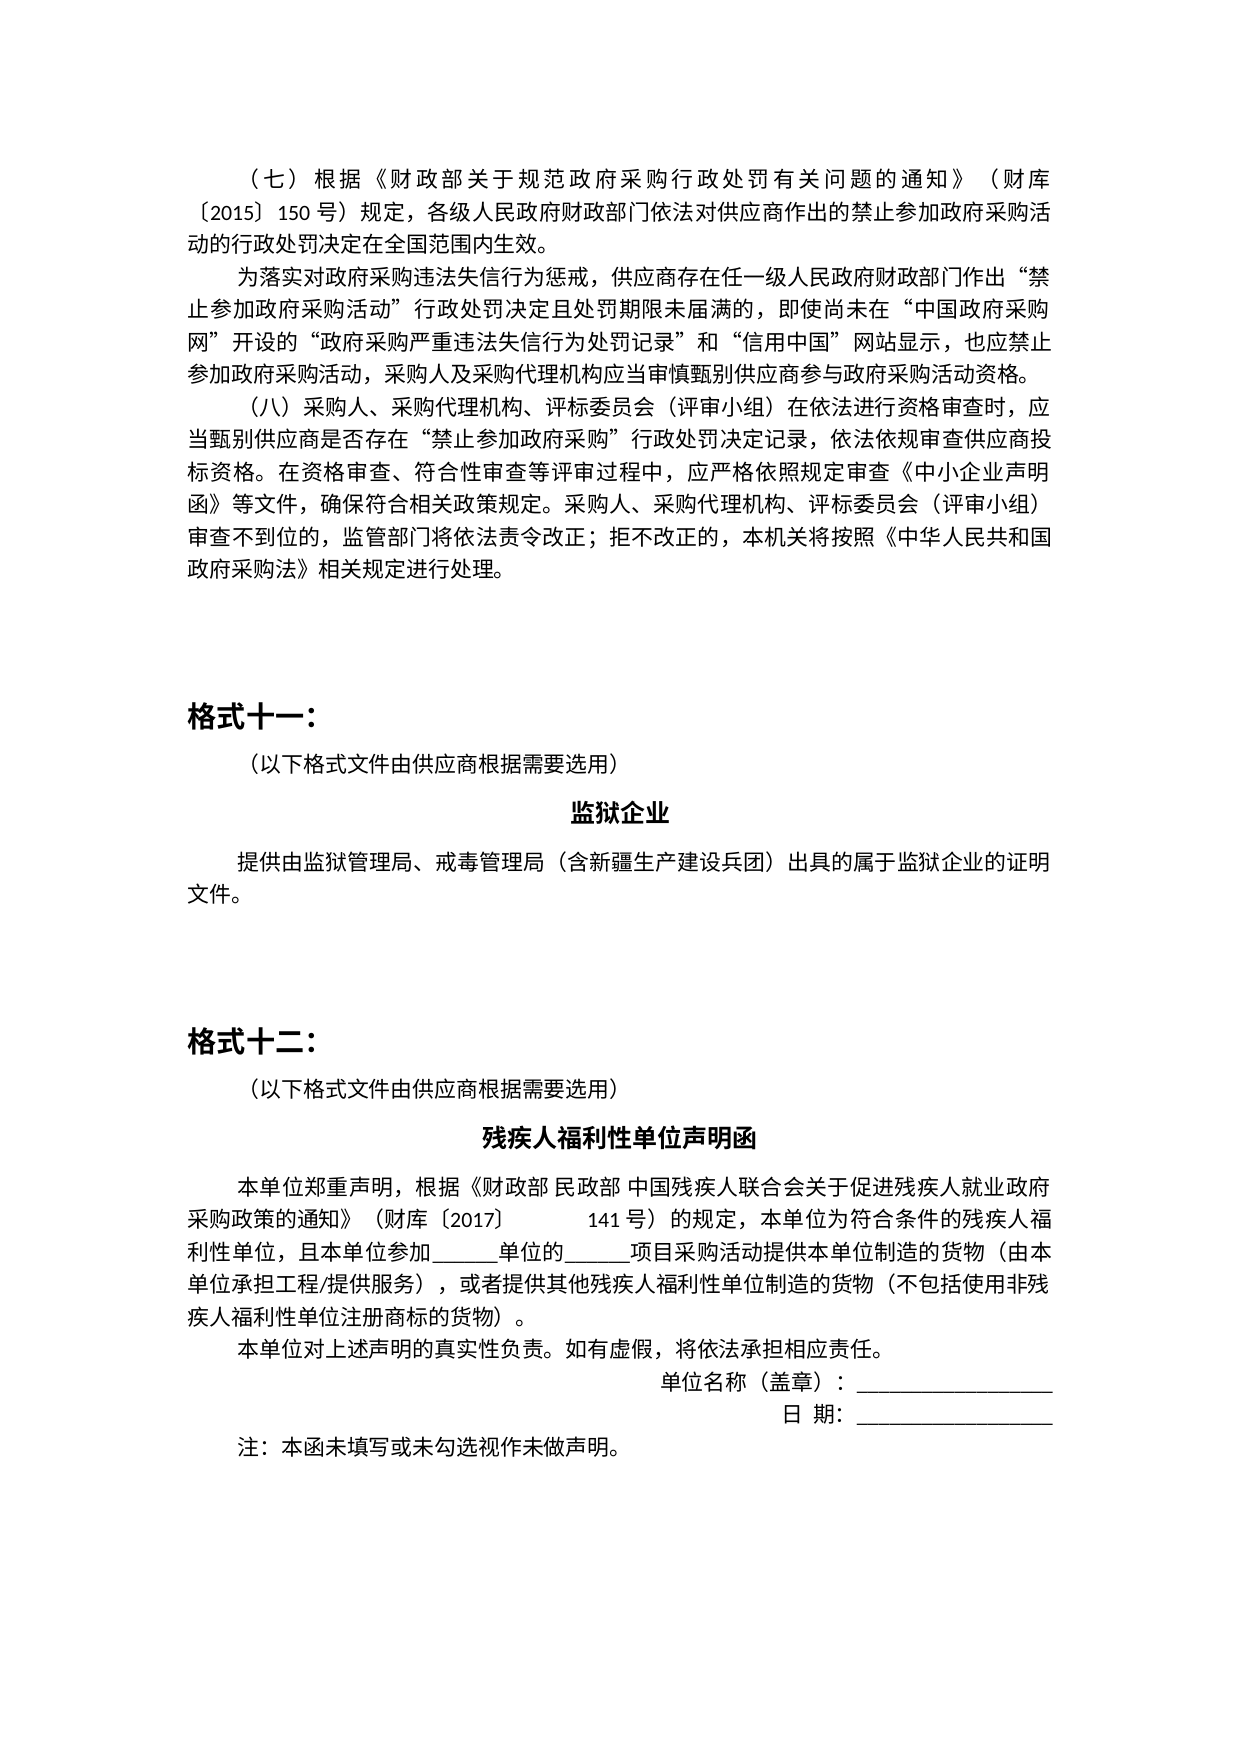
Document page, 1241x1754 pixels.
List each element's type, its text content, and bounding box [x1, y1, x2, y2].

text （以下格式文件由供应商根据需要选用） [187, 1072, 1053, 1104]
text 格式十二： [187, 1007, 1053, 1072]
text 残疾人福利性单位声明函 [187, 1104, 1053, 1169]
text 监狱企业 [187, 779, 1053, 844]
text 本单位对上述声明的真实性负责。如有虚假，将依法承担相应责任。 [187, 1332, 1053, 1364]
text 日 期：__________________ [187, 1397, 1053, 1429]
text 为落实对政府采购违法失信行为惩戒，供应商存在任一级人民政府财政部门作出“禁止参加政府采购活动”行政处罚决定且处罚期限未届满的，即使尚未在“中国政府采购网”开设的“政府采购严重违法失信行为处罚记录”和“信用中国”网站显示，也应禁止参加政府采购活动，采购人及采购代理机构应当审慎甄别供应商参与政府采购活动资格。 [187, 259, 1053, 389]
text 格式十一： [187, 682, 1053, 747]
text 提供由监狱管理局、戒毒管理局（含新疆生产建设兵团）出具的属于监狱企业的证明文件。 [187, 844, 1053, 909]
text （以下格式文件由供应商根据需要选用） [187, 747, 1053, 779]
text （八）采购人、采购代理机构、评标委员会（评审小组）在依法进行资格审查时，应当甄别供应商是否存在“禁止参加政府采购”行政处罚决定记录，依法依规审查供应商投标资格。在资格审查、符合性审查等评审过程中，应严格依照规定审查《中小企业声明函》等文件，确保符合相关政策规定。采购人、采购代理机构、评标委员会（评审小组）审查不到位的，监管部门将依法责令改正；拒不改正的，本机关将按照《中华人民共和国政府采购法》相关规定进行处理。 [187, 389, 1053, 584]
text 注：本函未填写或未勾选视作未做声明。 [187, 1429, 1053, 1462]
text 本单位郑重声明，根据《财政部 民政部 中国残疾人联合会关于促进残疾人就业政府采购政策的通知》（财库〔2017〕 141号）的规定，本单位为符合条件的残疾人福利性单位，且本单位参加______单位的______项目采购活动提供本单位制造的货物（由本单位承担工程/提供服务），或者提供其他残疾人福利性单位制造的货物（不包括使用非残疾人福利性单位注册商标的货物）。 [187, 1169, 1053, 1332]
text （七）根据《财政部关于规范政府采购行政处罚有关问题的通知》（财库〔2015〕150 号）规定，各级人民政府财政部门依法对供应商作出的禁止参加政府采购活动的行政处罚决定在全国范围内生效。 [187, 162, 1053, 259]
text 单位名称（盖章）：__________________ [187, 1364, 1053, 1397]
